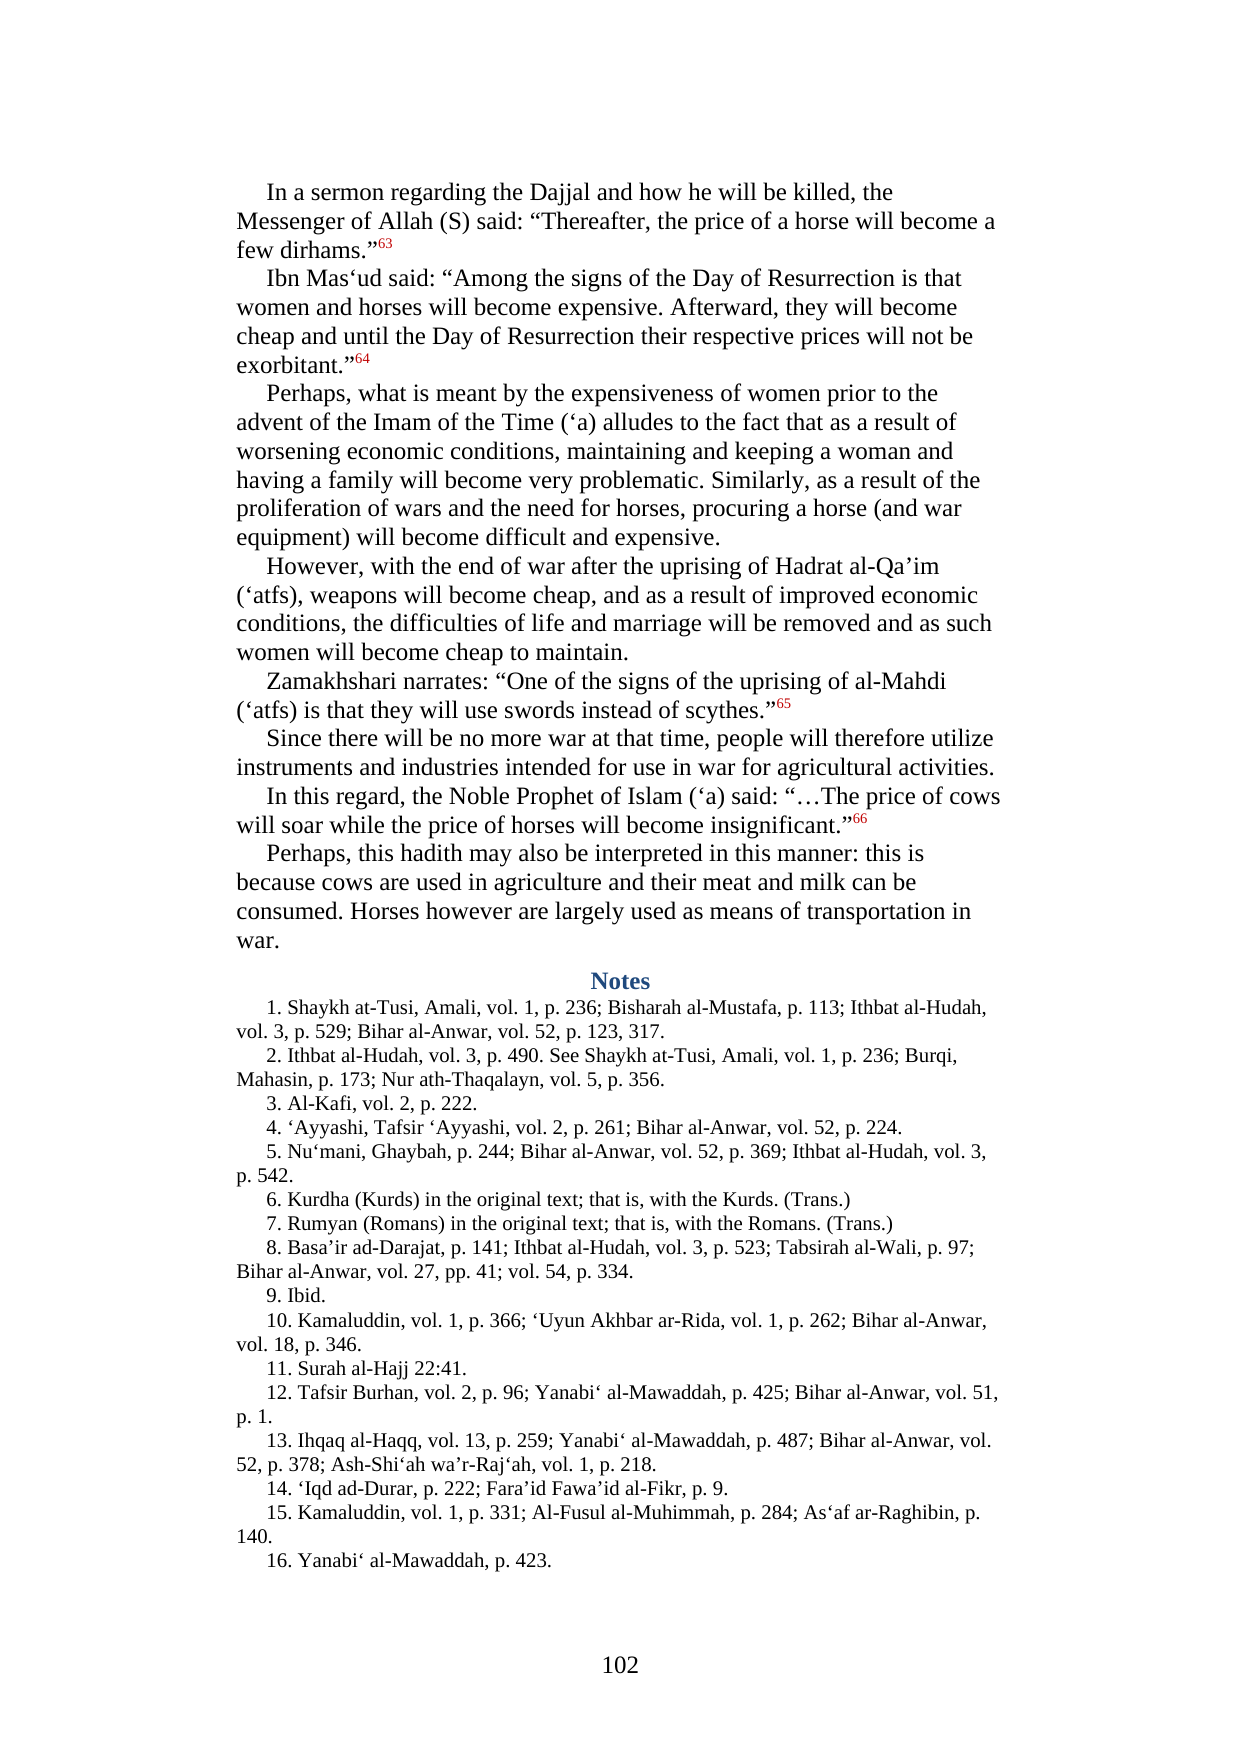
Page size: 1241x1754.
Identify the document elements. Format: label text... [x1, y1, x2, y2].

text 8. Basa’ir ad-Darajat, p. 141; Ithbat al-Hudah, vol. 3, p. 523; Tabsirah al-Wali, p. 97; Bihar al-Anwar, vol. 27, pp. 41; vol. 54, p. 334. [236, 1235, 1004, 1283]
text 15. Kamaluddin, vol. 1, p. 331; Al-Fusul al-Muhimmah, p. 284; As‘af ar-Raghibin, p. 140. [236, 1500, 1004, 1548]
text 16. Yanabi‘ al-Mawaddah, p. 423. [236, 1548, 1004, 1572]
text 11. Surah al-Hajj 22:41. [236, 1356, 1004, 1380]
text 10. Kamaluddin, vol. 1, p. 366; ‘Uyun Akhbar ar-Rida, vol. 1, p. 262; Bihar al-Anwar, vol. 18, p. 346. [236, 1307, 1004, 1356]
text Perhaps, this hadith may also be interpreted in this manner: this is because cows are used in agriculture and their meat and milk can be consumed. Horses however are largely used as means of transportation in war. [236, 838, 1004, 953]
text 2. Ithbat al-Hudah, vol. 3, p. 490. See Shaykh at-Tusi, Amali, vol. 1, p. 236; Burqi, Mahasin, p. 173; Nur ath-Thaqalayn, vol. 5, p. 356. [236, 1043, 1004, 1091]
text Zamakhshari narrates: “One of the signs of the uprising of al-Mahdi (‘atfs) is that they will use swords instead of scythes.”65 [236, 666, 1004, 723]
text Since there will be no more war at that time, people will therefore utilize instruments and industries intended for use in war for agricultural activities. [236, 723, 1004, 781]
text Perhaps, what is meant by the expensiveness of women prior to the advent of the Imam of the Time (‘a) alludes to the fact that as a result of worsening economic conditions, maintaining and keeping a woman and having a family will become very problematic. Similarly, as a result of the proliferation of wars and the need for horses, procuring a horse (and war equipment) will become difficult and expensive. [236, 378, 1004, 551]
text 6. Kurdha (Kurds) in the original text; that is, with the Kurds. (Trans.) [236, 1187, 1004, 1211]
text 9. Ibid. [236, 1283, 1004, 1307]
subtitle Notes [236, 966, 1004, 995]
text 4. ‘Ayyashi, Tafsir ‘Ayyashi, vol. 2, p. 261; Bihar al-Anwar, vol. 52, p. 224. [236, 1115, 1004, 1139]
text 3. Al-Kafi, vol. 2, p. 222. [236, 1091, 1004, 1115]
text 13. Ihqaq al-Haqq, vol. 13, p. 259; Yanabi‘ al-Mawaddah, p. 487; Bihar al-Anwar, vol. 52, p. 378; Ash-Shi‘ah wa’r-Raj‘ah, vol. 1, p. 218. [236, 1428, 1004, 1476]
text However, with the end of war after the uprising of Hadrat al-Qa’im (‘atfs), weapons will become cheap, and as a result of improved economic conditions, the difficulties of life and marriage will be removed and as such women will become cheap to maintain. [236, 551, 1004, 666]
text In a sermon regarding the Dajjal and how he will be killed, the Messenger of Allah (S) said: “Thereafter, the price of a horse will become a few dirhams.”63 [236, 177, 1004, 263]
text Ibn Mas‘ud said: “Among the signs of the Day of Resurrection is that women and horses will become expensive. Afterward, they will become cheap and until the Day of Resurrection their respective prices will not be exorbitant.”64 [236, 263, 1004, 378]
text 14. ‘Iqd ad-Durar, p. 222; Fara’id Fawa’id al-Fikr, p. 9. [236, 1476, 1004, 1500]
text In this regard, the Noble Prophet of Islam (‘a) said: “…The price of cows will soar while the price of horses will become insignificant.”66 [236, 781, 1004, 838]
text 7. Rumyan (Romans) in the original text; that is, with the Romans. (Trans.) [236, 1211, 1004, 1235]
text 12. Tafsir Burhan, vol. 2, p. 96; Yanabi‘ al-Mawaddah, p. 425; Bihar al-Anwar, vol. 51, p. 1. [236, 1380, 1004, 1428]
text 5. Nu‘mani, Ghaybah, p. 244; Bihar al-Anwar, vol. 52, p. 369; Ithbat al-Hudah, vol. 3, p. 542. [236, 1139, 1004, 1187]
text 1. Shaykh at-Tusi, Amali, vol. 1, p. 236; Bisharah al-Mustafa, p. 113; Ithbat al-Hudah, vol. 3, p. 529; Bihar al-Anwar, vol. 52, p. 123, 317. [236, 995, 1004, 1043]
